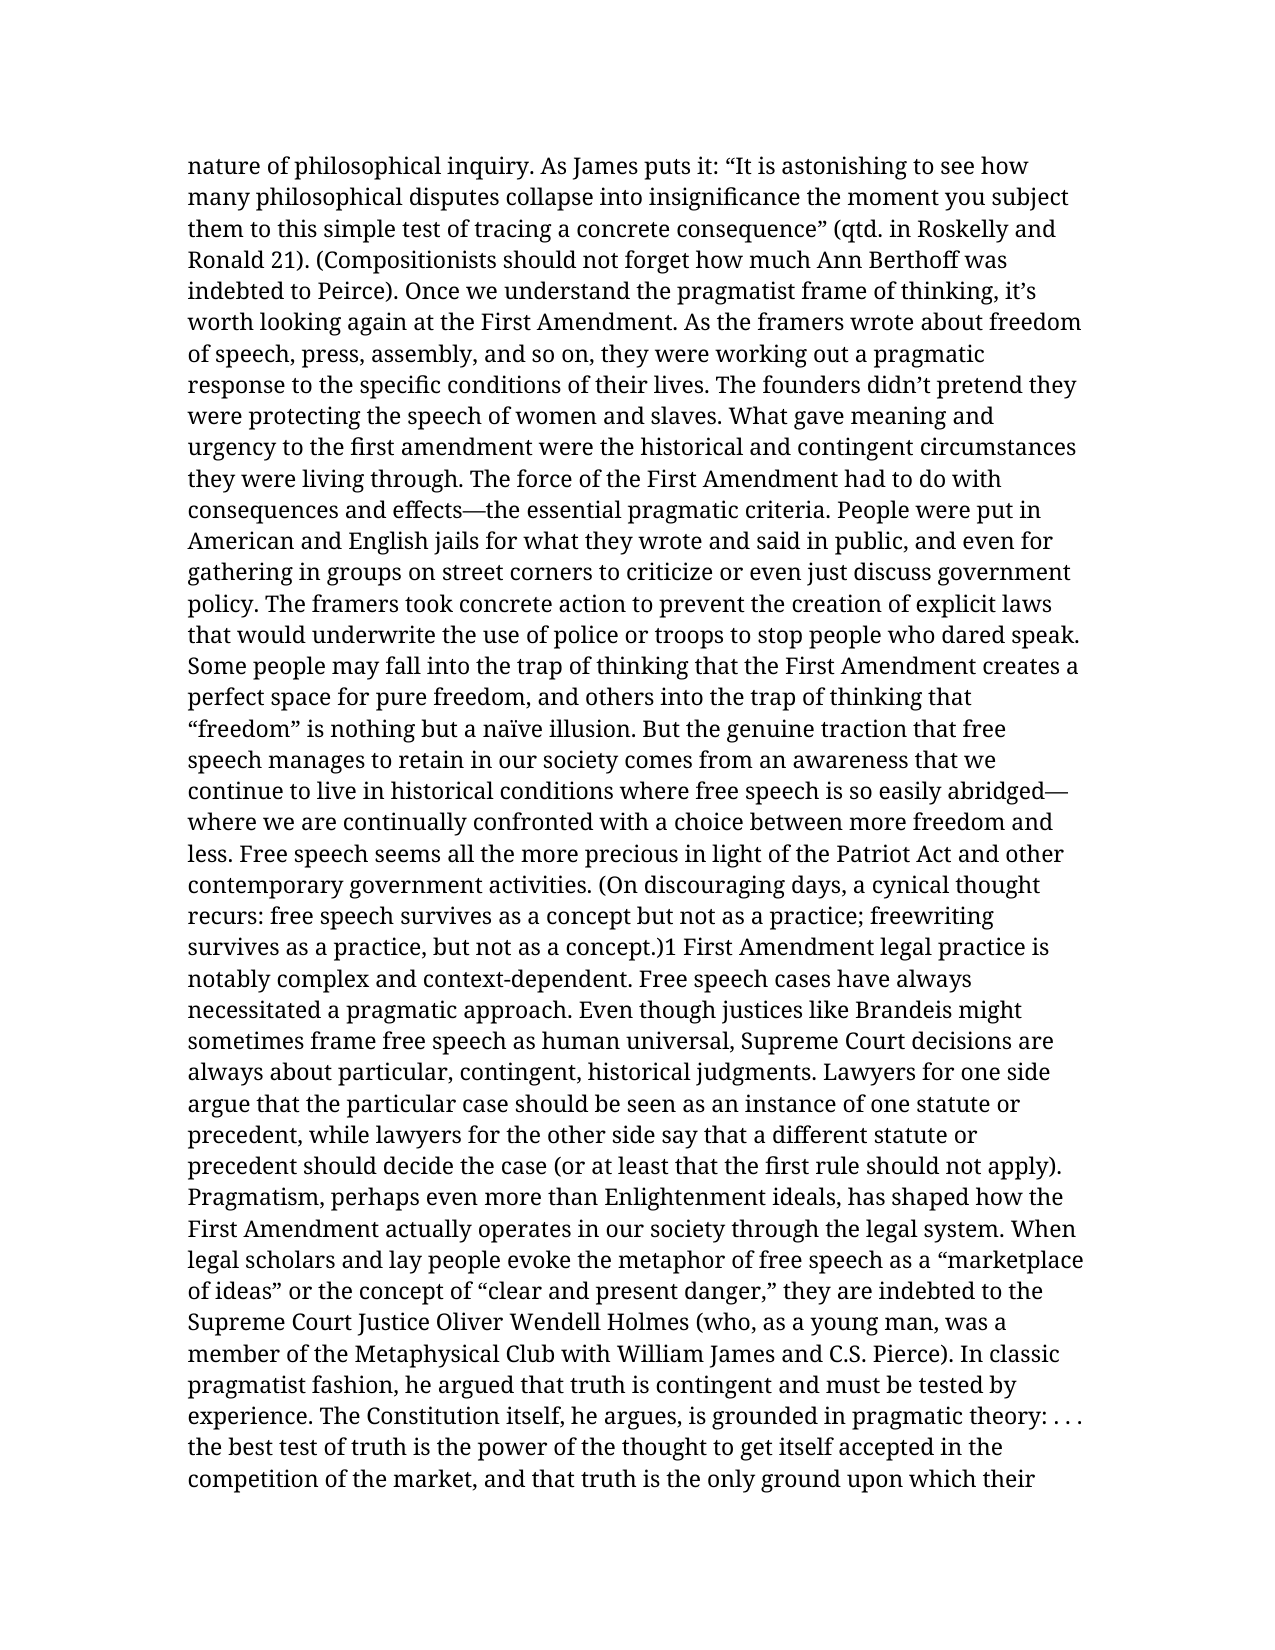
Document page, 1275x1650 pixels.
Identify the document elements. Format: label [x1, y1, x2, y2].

text [187, 150, 1087, 1494]
